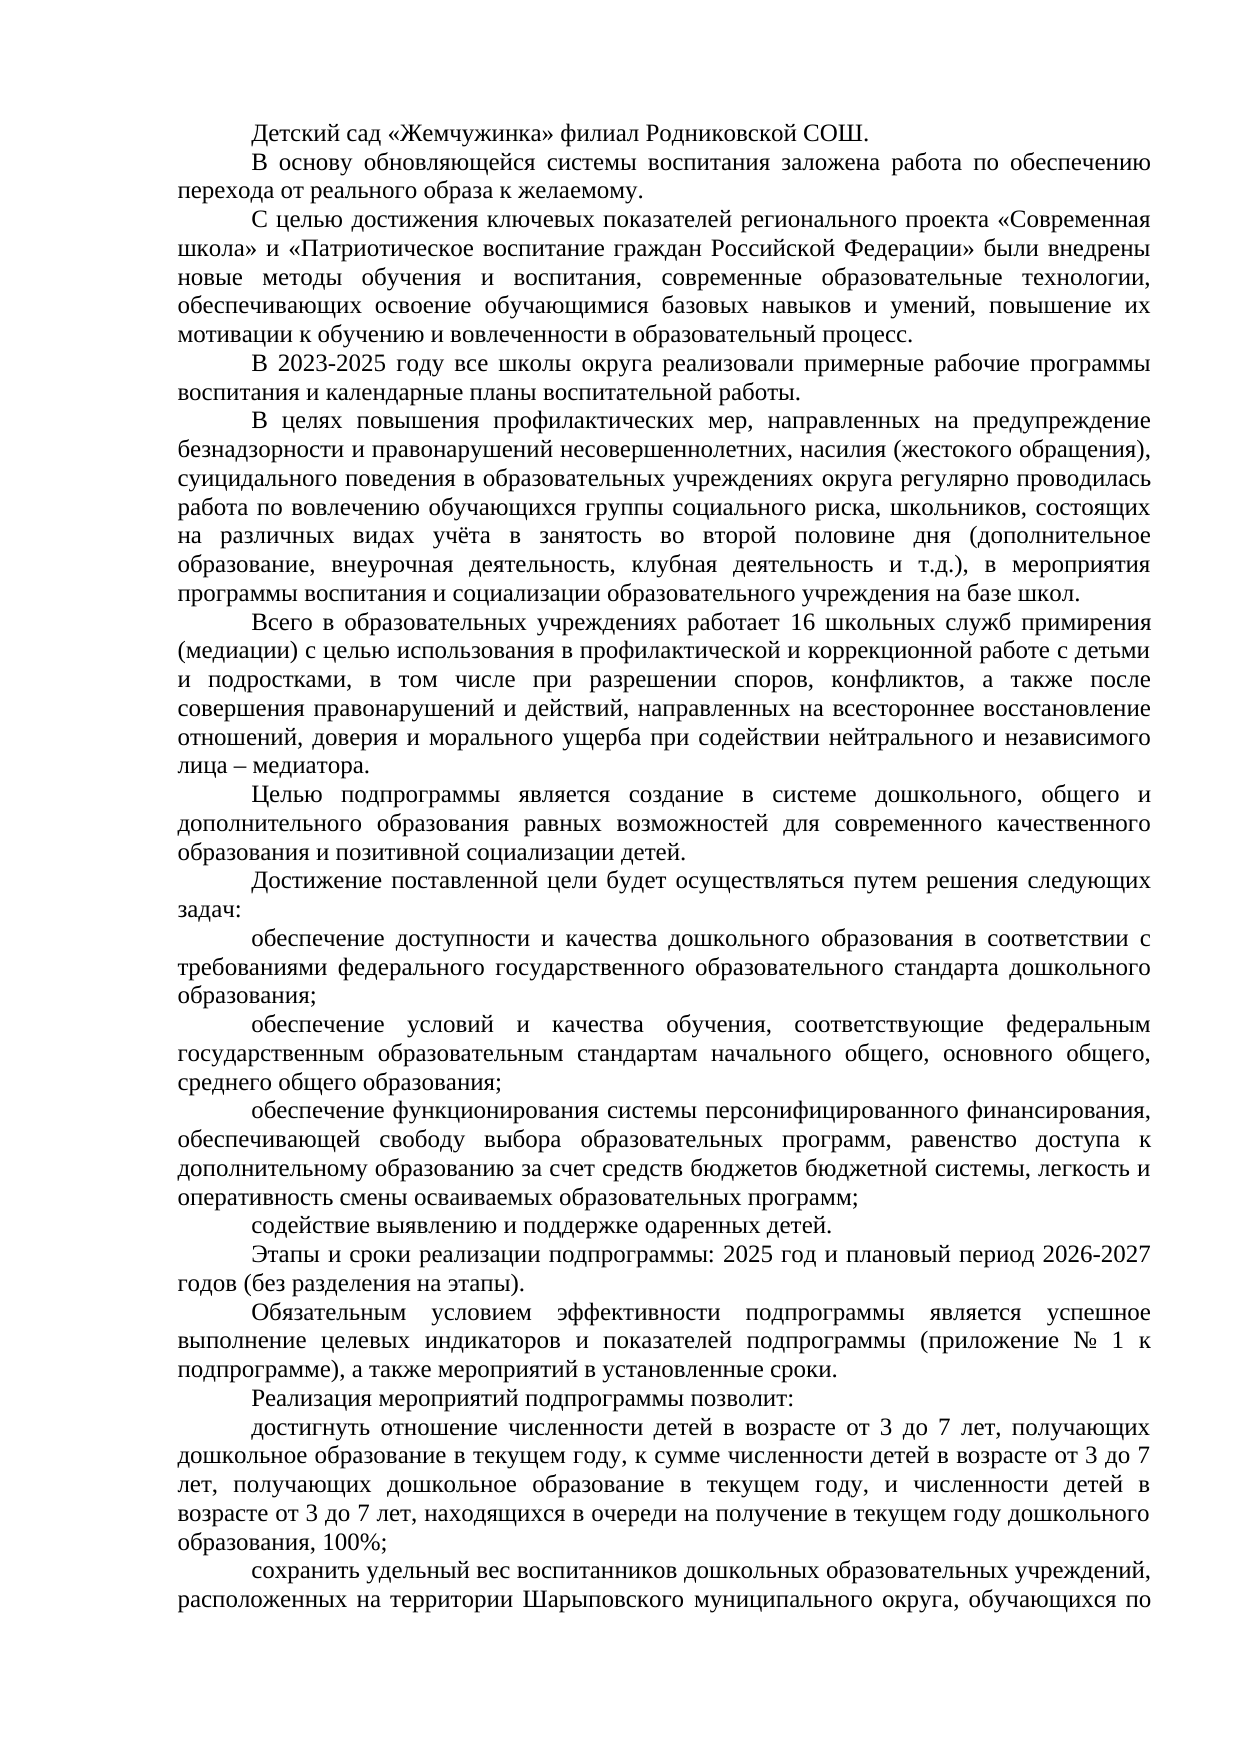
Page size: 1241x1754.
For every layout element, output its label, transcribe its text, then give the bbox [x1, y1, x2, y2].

text обеспечение доступности и качества дошкольного образования в соответствии с требованиями федерального государственного образовательного стандарта дошкольного образования; [177, 923, 1152, 1009]
text В целях повышения профилактических мер, направленных на предупреждение безнадзорности и правонарушений несовершеннолетних, насилия (жестокого обращения), суицидального поведения в образовательных учреждениях округа регулярно проводилась работа по вовлечению обучающихся группы социального риска, школьников, состоящих на различных видах учёта в занятость во второй половине дня (дополнительное образование, внеурочная деятельность, клубная деятельность и т.д.), в мероприятия программы воспитания и социализации образовательного учреждения на базе школ. [177, 406, 1152, 607]
text содействие выявлению и поддержке одаренных детей. [177, 1211, 1152, 1239]
text Детский сад «Жемчужинка» филиал Родниковской СОШ. [177, 118, 1152, 147]
text В 2023-2025 году все школы округа реализовали примерные рабочие программы воспитания и календарные планы воспитательной работы. [177, 348, 1152, 406]
text Этапы и сроки реализации подпрограммы: 2025 год и плановый период 2026-2027 годов (без разделения на этапы). [177, 1239, 1152, 1297]
text В основу обновляющейся системы воспитания заложена работа по обеспечению перехода от реального образа к желаемому. [177, 147, 1152, 204]
text обеспечение функционирования системы персонифицированного финансирования, обеспечивающей свободу выбора образовательных программ, равенство доступа к дополнительному образованию за счет средств бюджетов бюджетной системы, легкость и оперативность смены осваиваемых образовательных программ; [177, 1096, 1152, 1211]
text Целью подпрограммы является создание в системе дошкольного, общего и дополнительного образования равных возможностей для современного качественного образования и позитивной социализации детей. [177, 779, 1152, 866]
text достигнуть отношение численности детей в возрасте от 3 до 7 лет, получающих дошкольное образование в текущем году, к сумме численности детей в возрасте от 3 до 7 лет, получающих дошкольное образование в текущем году, и численности детей в возрасте от 3 до 7 лет, находящихся в очереди на получение в текущем году дошкольного образования, 100%; [177, 1412, 1152, 1556]
text Достижение поставленной цели будет осуществляться путем решения следующих задач: [177, 866, 1152, 923]
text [177, 1556, 1152, 1613]
text Всего в образовательных учреждениях работает 16 школьных служб примирения (медиации) с целью использования в профилактической и коррекционной работе с детьми и подростками, в том числе при разрешении споров, конфликтов, а также после совершения правонарушений и действий, направленных на всестороннее восстановление отношений, доверия и морального ущерба при содействии нейтрального и независимого лица – медиатора. [177, 607, 1152, 779]
text Реализация мероприятий подпрограммы позволит: [177, 1383, 1152, 1412]
text обеспечение условий и качества обучения, соответствующие федеральным государственным образовательным стандартам начального общего, основного общего, среднего общего образования; [177, 1009, 1152, 1096]
text Обязательным условием эффективности подпрограммы является успешное выполнение целевых индикаторов и показателей подпрограммы (приложение № 1 к подпрограмме), а также мероприятий в установленные сроки. [177, 1297, 1152, 1383]
text С целью достижения ключевых показателей регионального проекта «Современная школа» и «Патриотическое воспитание граждан Российской Федерации» были внедрены новые методы обучения и воспитания, современные образовательные технологии, обеспечивающих освоение обучающимися базовых навыков и умений, повышение их мотивации к обучению и вовлеченности в образовательный процесс. [177, 204, 1152, 348]
